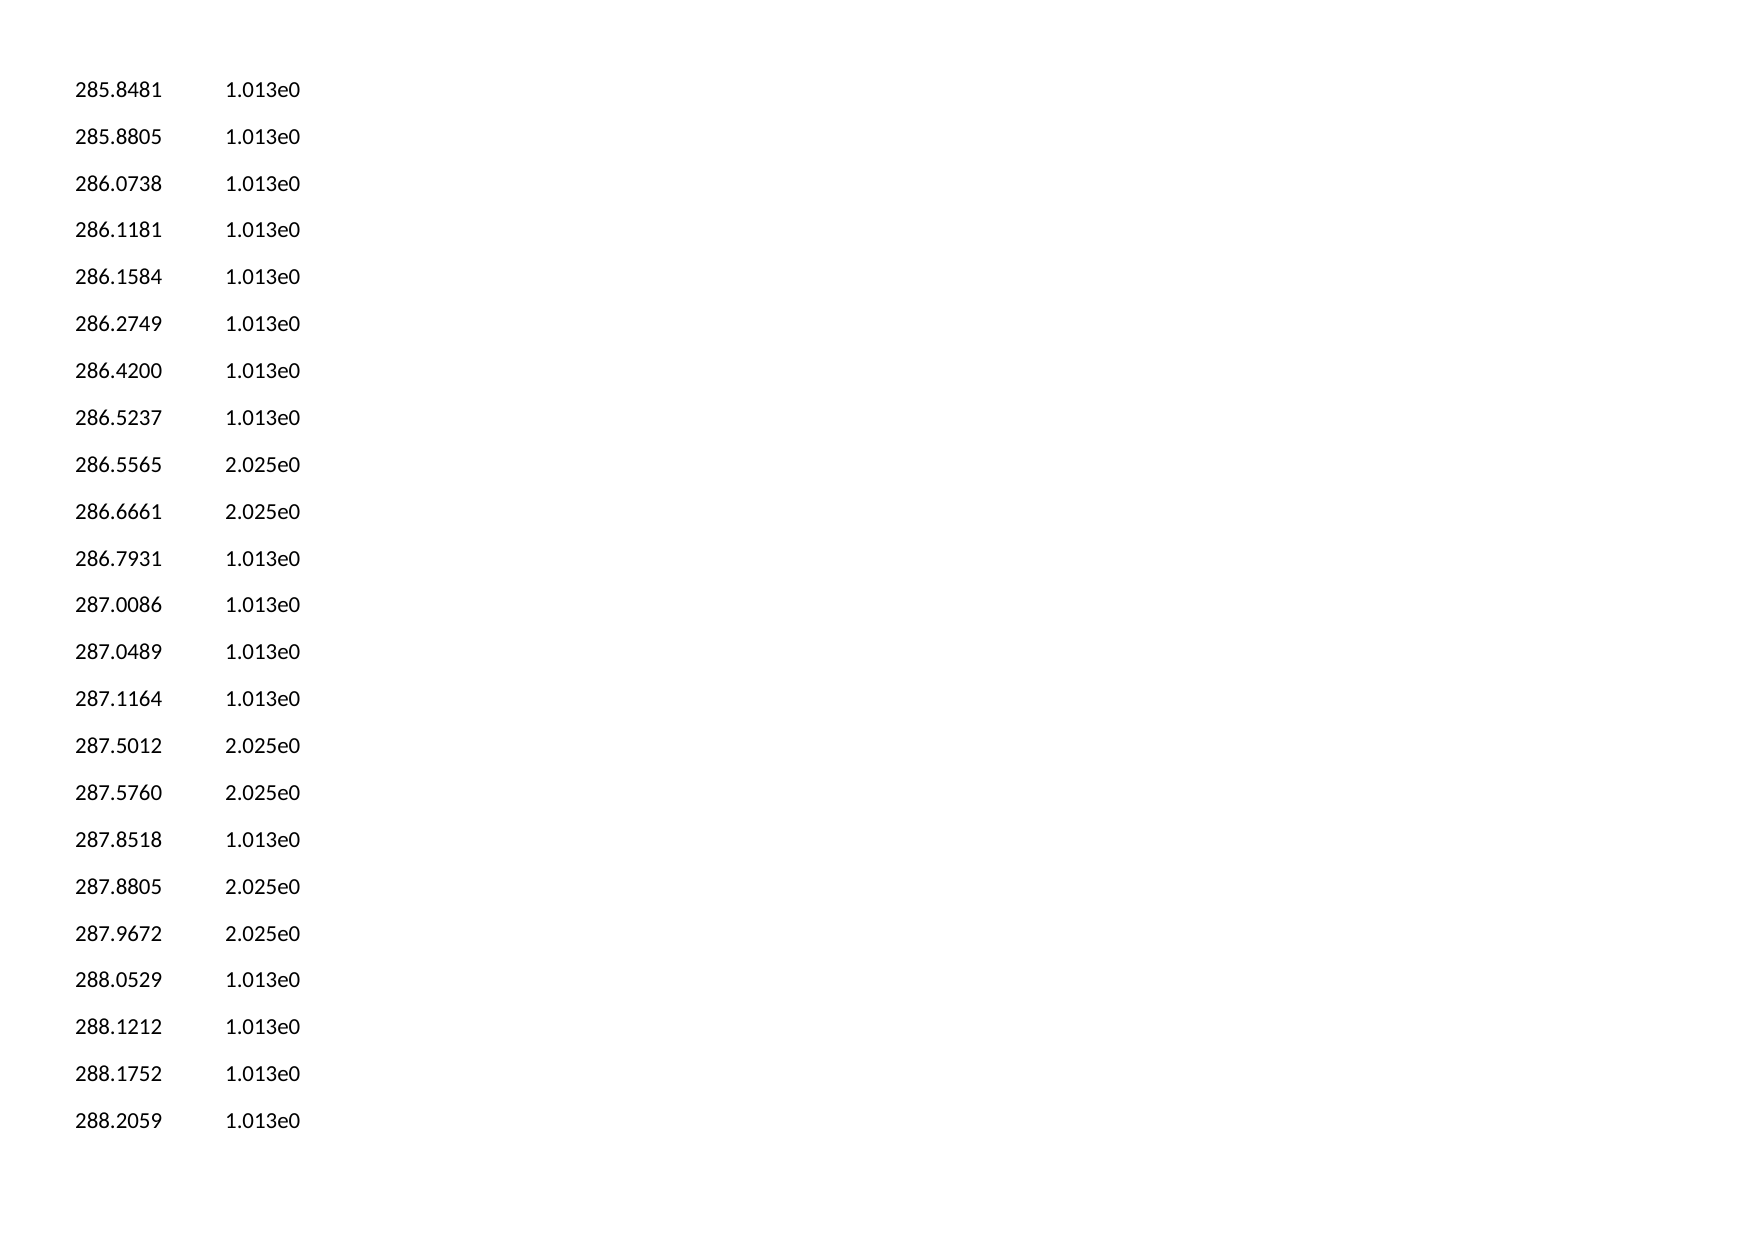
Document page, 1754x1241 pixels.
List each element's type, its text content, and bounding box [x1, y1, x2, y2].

text 286.1584 1.013e0 [75, 262, 1679, 291]
text 287.8805 2.025e0 [75, 872, 1679, 900]
text 287.5760 2.025e0 [75, 778, 1679, 806]
text 286.5565 2.025e0 [75, 450, 1679, 478]
text 288.1752 1.013e0 [75, 1059, 1679, 1087]
text 285.8481 1.013e0 [75, 75, 1679, 103]
text 286.2749 1.013e0 [75, 309, 1679, 337]
text 287.1164 1.013e0 [75, 684, 1679, 712]
text 287.0086 1.013e0 [75, 591, 1679, 619]
text 285.8805 1.013e0 [75, 122, 1679, 150]
text 286.5237 1.013e0 [75, 403, 1679, 431]
text 288.2059 1.013e0 [75, 1106, 1679, 1134]
text 288.0529 1.013e0 [75, 966, 1679, 994]
text 286.6661 2.025e0 [75, 497, 1679, 525]
text 286.0738 1.013e0 [75, 169, 1679, 197]
text 288.1212 1.013e0 [75, 1012, 1679, 1041]
text 286.4200 1.013e0 [75, 356, 1679, 384]
text 287.8518 1.013e0 [75, 825, 1679, 853]
text 287.5012 2.025e0 [75, 731, 1679, 759]
text 287.0489 1.013e0 [75, 637, 1679, 666]
text 287.9672 2.025e0 [75, 919, 1679, 947]
text 286.7931 1.013e0 [75, 544, 1679, 572]
text 286.1181 1.013e0 [75, 216, 1679, 244]
